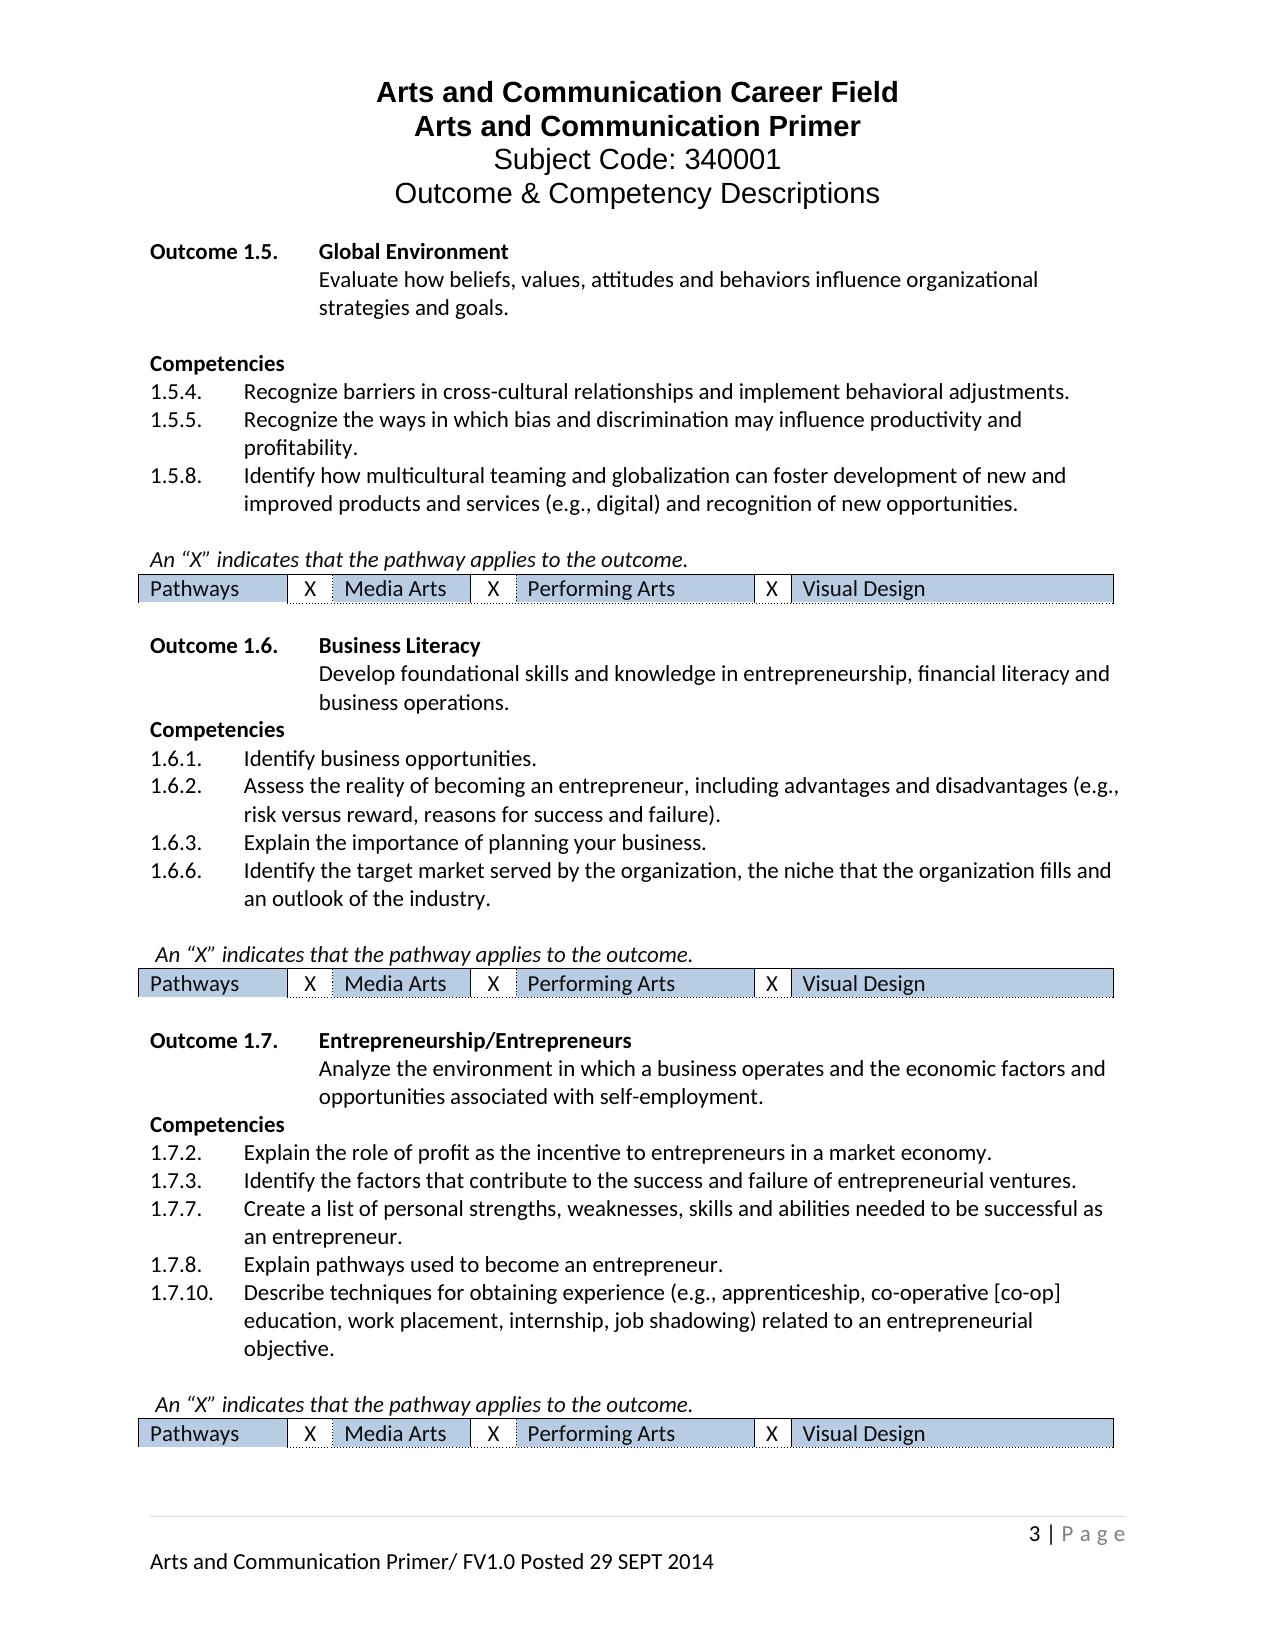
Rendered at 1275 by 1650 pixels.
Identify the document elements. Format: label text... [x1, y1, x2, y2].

table_header X [288, 1419, 333, 1447]
text 1.7.2. Explain the role of profit as the incentive to entrepreneurs in a market economy. [150, 1138, 1125, 1166]
table_header X [288, 575, 333, 602]
text Outcome 1.5. Global Environment [150, 237, 1125, 265]
table_header X [471, 575, 516, 602]
text An “X” indicates that the pathway applies to the outcome. [150, 940, 1125, 968]
text 1.5.5. Recognize the ways in which bias and discrimination may influence productivity and profitability. [150, 405, 1125, 461]
text Competencies [150, 1110, 1125, 1138]
text Competencies [150, 349, 1125, 377]
table_header Pathways [139, 969, 287, 997]
text Analyze the environment in which a business operates and the economic factors and opportunities associated with self-employment. [319, 1054, 1125, 1110]
table_header Performing Arts [516, 969, 754, 997]
table_header Performing Arts [516, 575, 754, 602]
table_header X [755, 969, 791, 997]
text Outcome 1.6. Business Literacy [150, 632, 1125, 659]
text An “X” indicates that the pathway applies to the outcome. [150, 545, 1125, 573]
table_header Visual Design [792, 575, 1113, 602]
text 1.7.7. Create a list of personal strengths, weaknesses, skills and abilities needed to be successful as an entrepreneur. [150, 1194, 1125, 1250]
table_header Visual Design [792, 969, 1113, 997]
table_header Media Arts [333, 969, 470, 997]
table_header Media Arts [333, 575, 470, 602]
table_header X [288, 969, 333, 997]
text 1.6.6. Identify the target market served by the organization, the niche that the organization fills and an outlook of the industry. [150, 856, 1125, 912]
table_header Pathways [139, 575, 287, 602]
text 1.7.8. Explain pathways used to become an entrepreneur. [150, 1250, 1125, 1278]
text Outcome 1.7. Entrepreneurship/Entrepreneurs [150, 1026, 1125, 1054]
text 1.7.10. Describe techniques for obtaining experience (e.g., apprenticeship, co-operative [co-op] education, work placement, internship, job shadowing) related to an entrepreneurial objective. [150, 1278, 1125, 1362]
table_header X [755, 1419, 791, 1447]
text Evaluate how beliefs, values, attitudes and behaviors influence organizational strategies and goals. [319, 265, 1125, 321]
table_header Performing Arts [516, 1419, 754, 1447]
table_header Pathways [139, 1419, 287, 1447]
text 1.6.2. Assess the reality of becoming an entrepreneur, including advantages and disadvantages (e.g., risk versus reward, reasons for success and failure). [150, 772, 1125, 828]
text Competencies [150, 716, 1125, 744]
table_header X [471, 969, 516, 997]
text Develop foundational skills and knowledge in entrepreneurship, financial literacy and business operations. [319, 659, 1125, 716]
text An “X” indicates that the pathway applies to the outcome. [150, 1390, 1125, 1418]
table_header X [471, 1419, 516, 1447]
text 1.6.1. Identify business opportunities. [150, 744, 1125, 772]
text 1.5.8. Identify how multicultural teaming and globalization can foster development of new and improved products and services (e.g., digital) and recognition of new opportunities. [150, 461, 1125, 517]
table_header Visual Design [792, 1419, 1113, 1447]
text 1.7.3. Identify the factors that contribute to the success and failure of entrepreneurial ventures. [150, 1166, 1125, 1194]
text 1.5.4. Recognize barriers in cross-cultural relationships and implement behavioral adjustments. [150, 377, 1125, 405]
table_header Media Arts [333, 1419, 470, 1447]
text 1.6.3. Explain the importance of planning your business. [150, 828, 1125, 856]
table_header X [755, 575, 791, 602]
